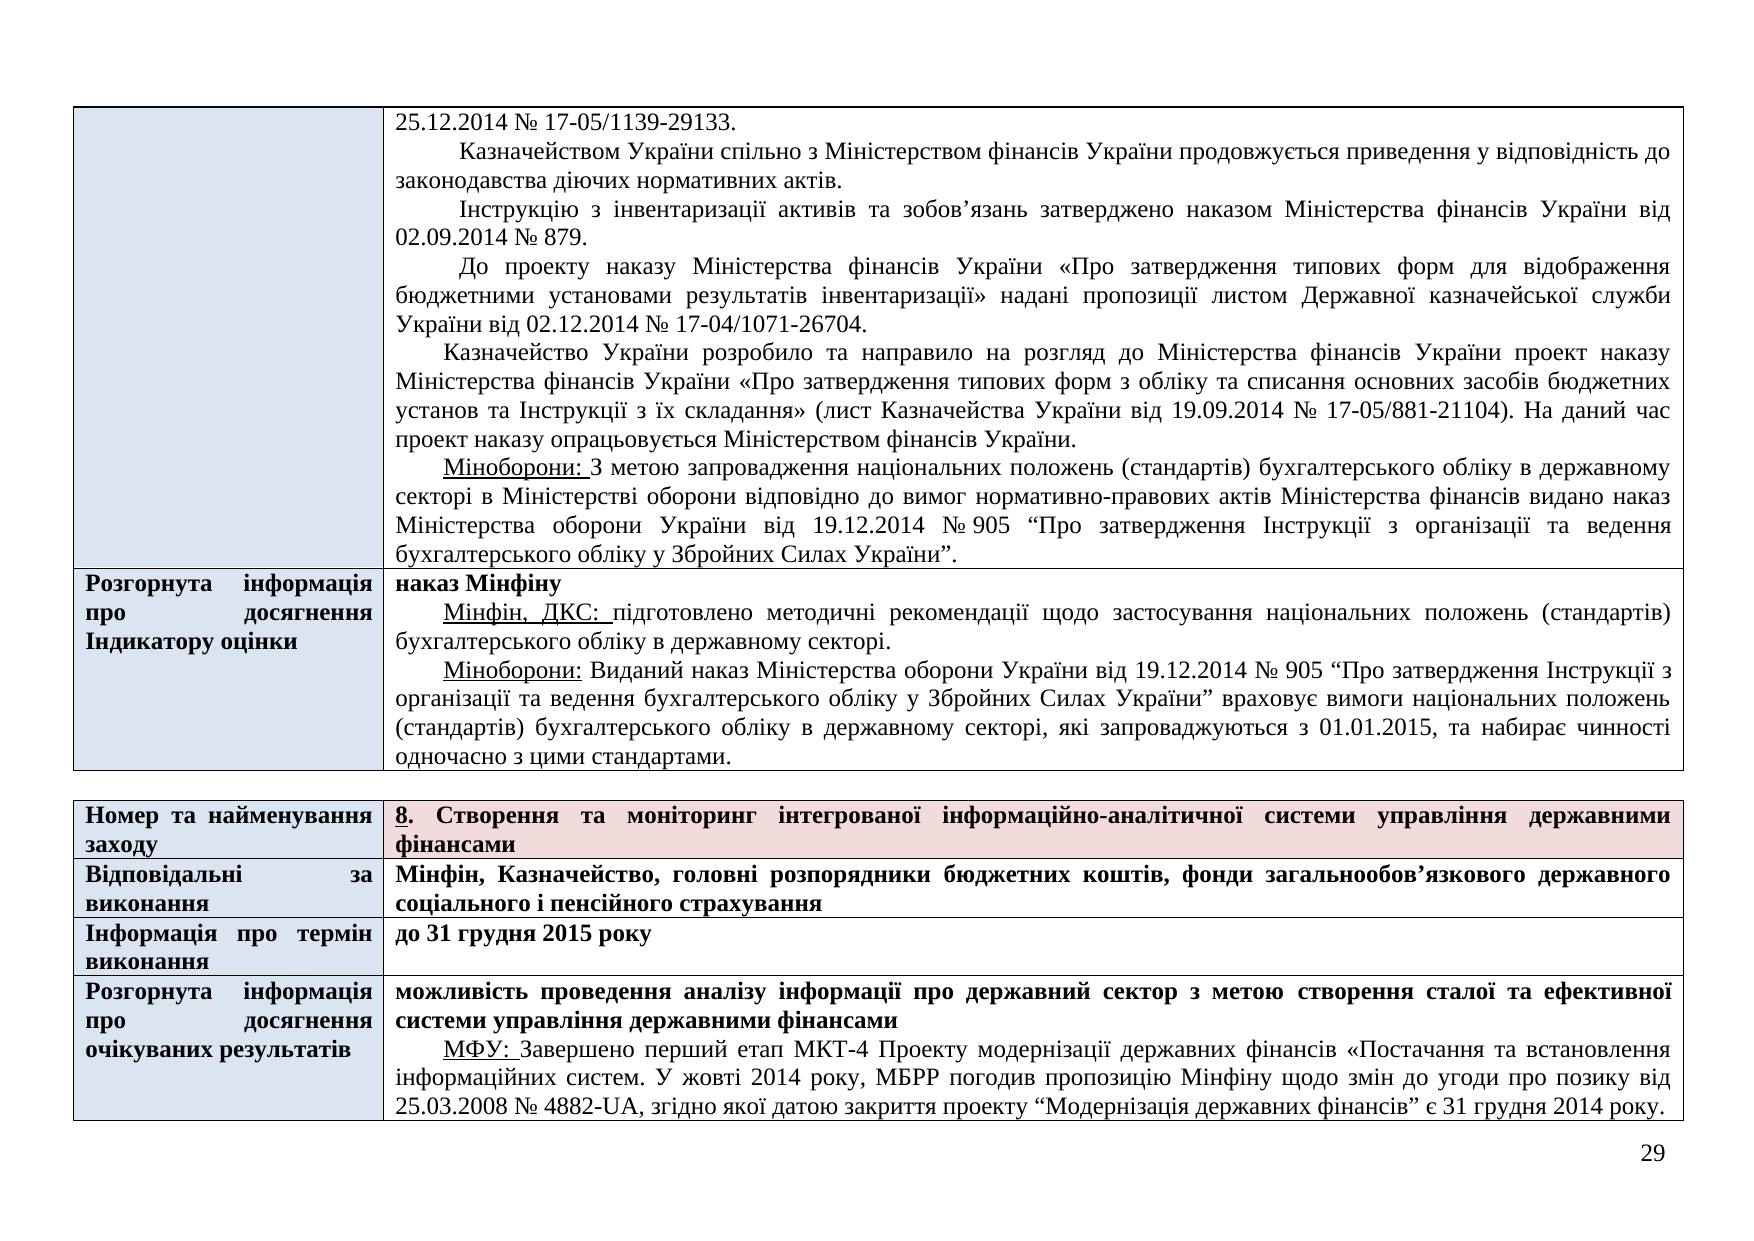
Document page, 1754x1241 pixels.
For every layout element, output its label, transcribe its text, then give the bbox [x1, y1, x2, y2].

table_cell до 31 грудня 2015 року [384, 918, 1683, 975]
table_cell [384, 108, 1683, 567]
table_header 8. Створення та моніторинг інтегрованої інформаційно-аналітичної системи управління державними фінансами [384, 801, 1683, 858]
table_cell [74, 108, 383, 567]
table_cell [74, 976, 383, 1120]
table_cell Інформація про термін виконання [74, 918, 383, 975]
table_cell Розгорнута інформація про досягнення Індикатору оцінки [74, 569, 383, 770]
table_cell наказ Мінфіну Мінфін, ДКС: підготовлено методичні рекомендації щодо застосування національних положень (стандартів) бухгалтерського обліку в державному секторі. Міноборони: Виданий наказ Міністерства оборони України від 19.12.2014 № 905 “Про затвердження Інструкції з організації та ведення бухгалтерського обліку у Збройних Силах України” враховує вимоги національних положень (стандартів) бухгалтерського обліку в державному секторі, які запроваджуються з 01.01.2015, та набирає чинності одночасно з цими стандартами. [384, 569, 1683, 770]
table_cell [384, 976, 1683, 1120]
table_header Номер та найменування заходу [74, 801, 383, 858]
table_cell Мінфін, Казначейство, головні розпорядники бюджетних коштів, фонди загальнообов’язкового державного соціального і пенсійного страхування [384, 859, 1683, 917]
table_cell Відповідальні за виконання [74, 859, 383, 917]
